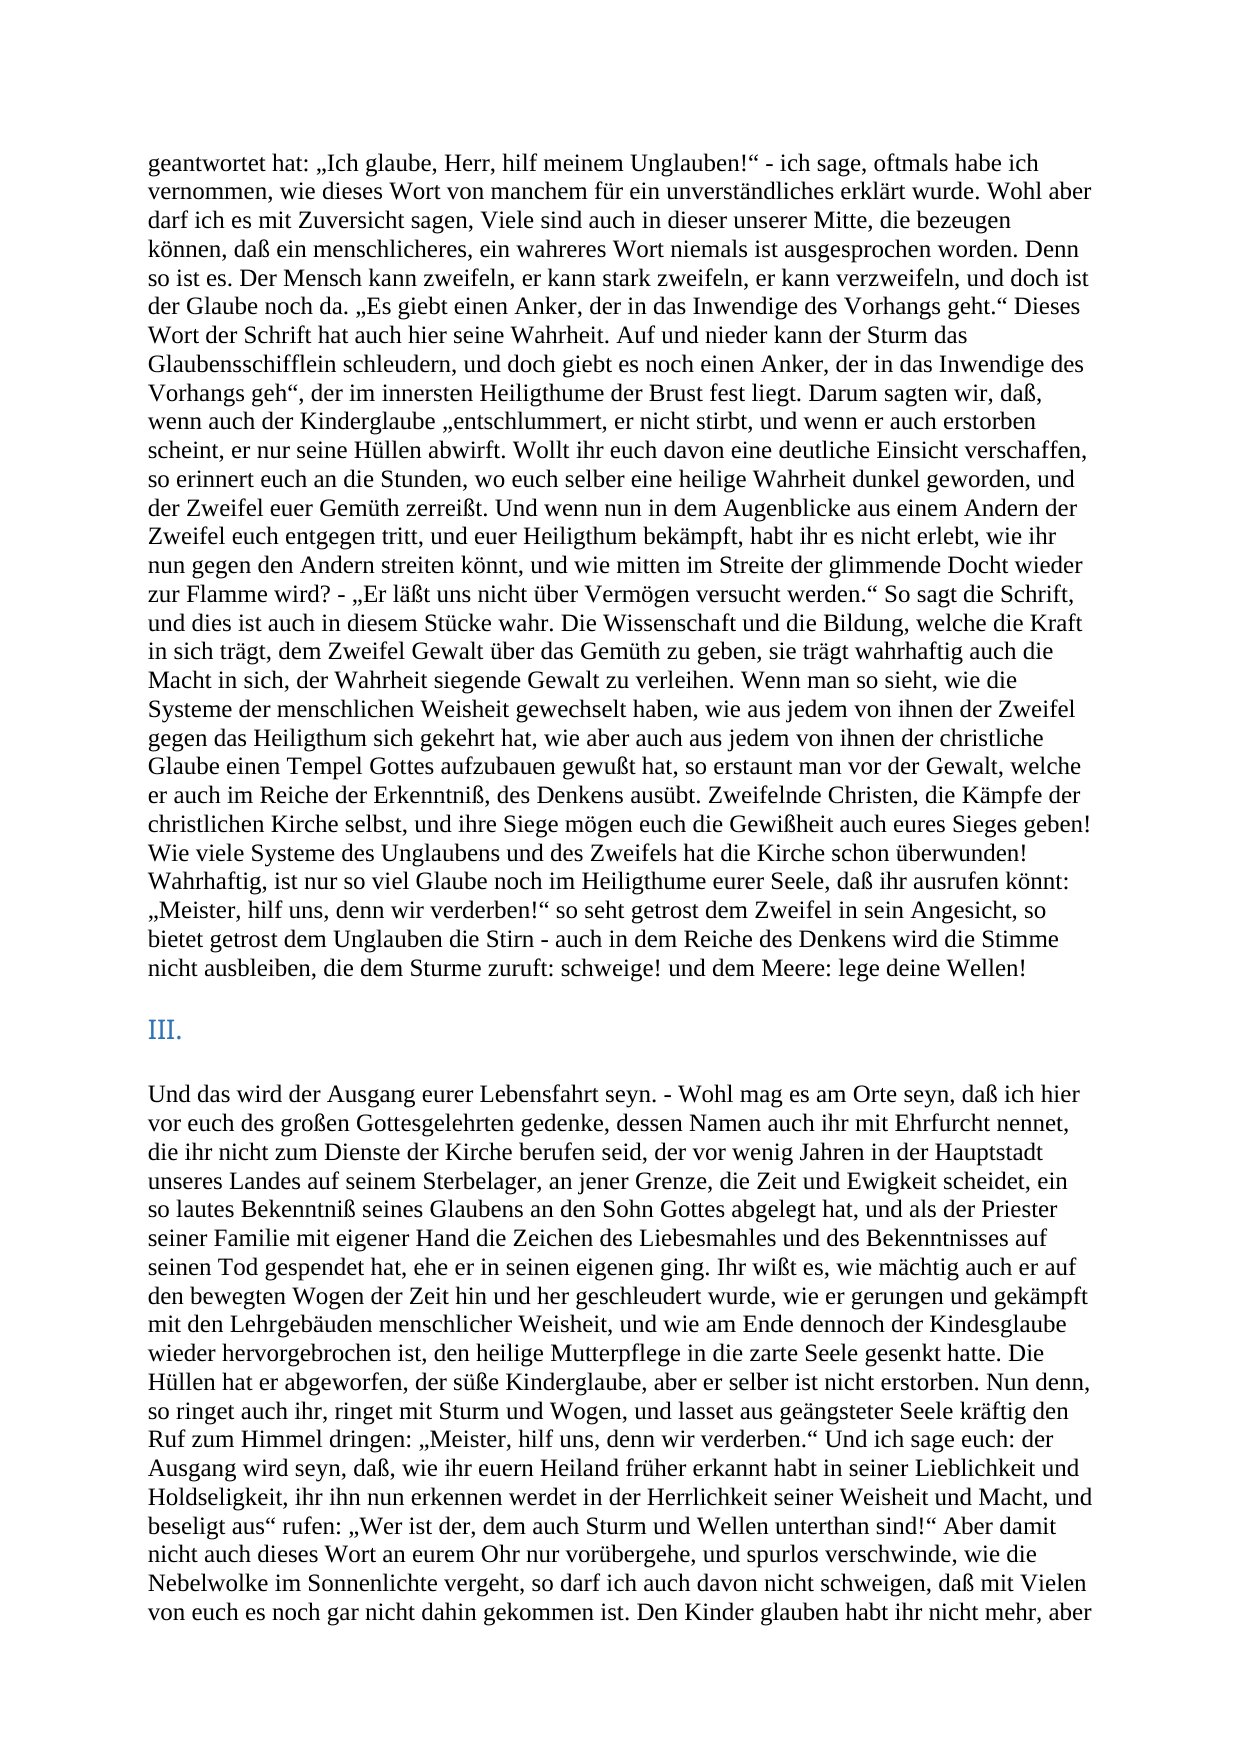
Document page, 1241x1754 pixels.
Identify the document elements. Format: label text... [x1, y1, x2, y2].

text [148, 1079, 1093, 1626]
subtitle III. [148, 1011, 1093, 1047]
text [148, 148, 1093, 981]
